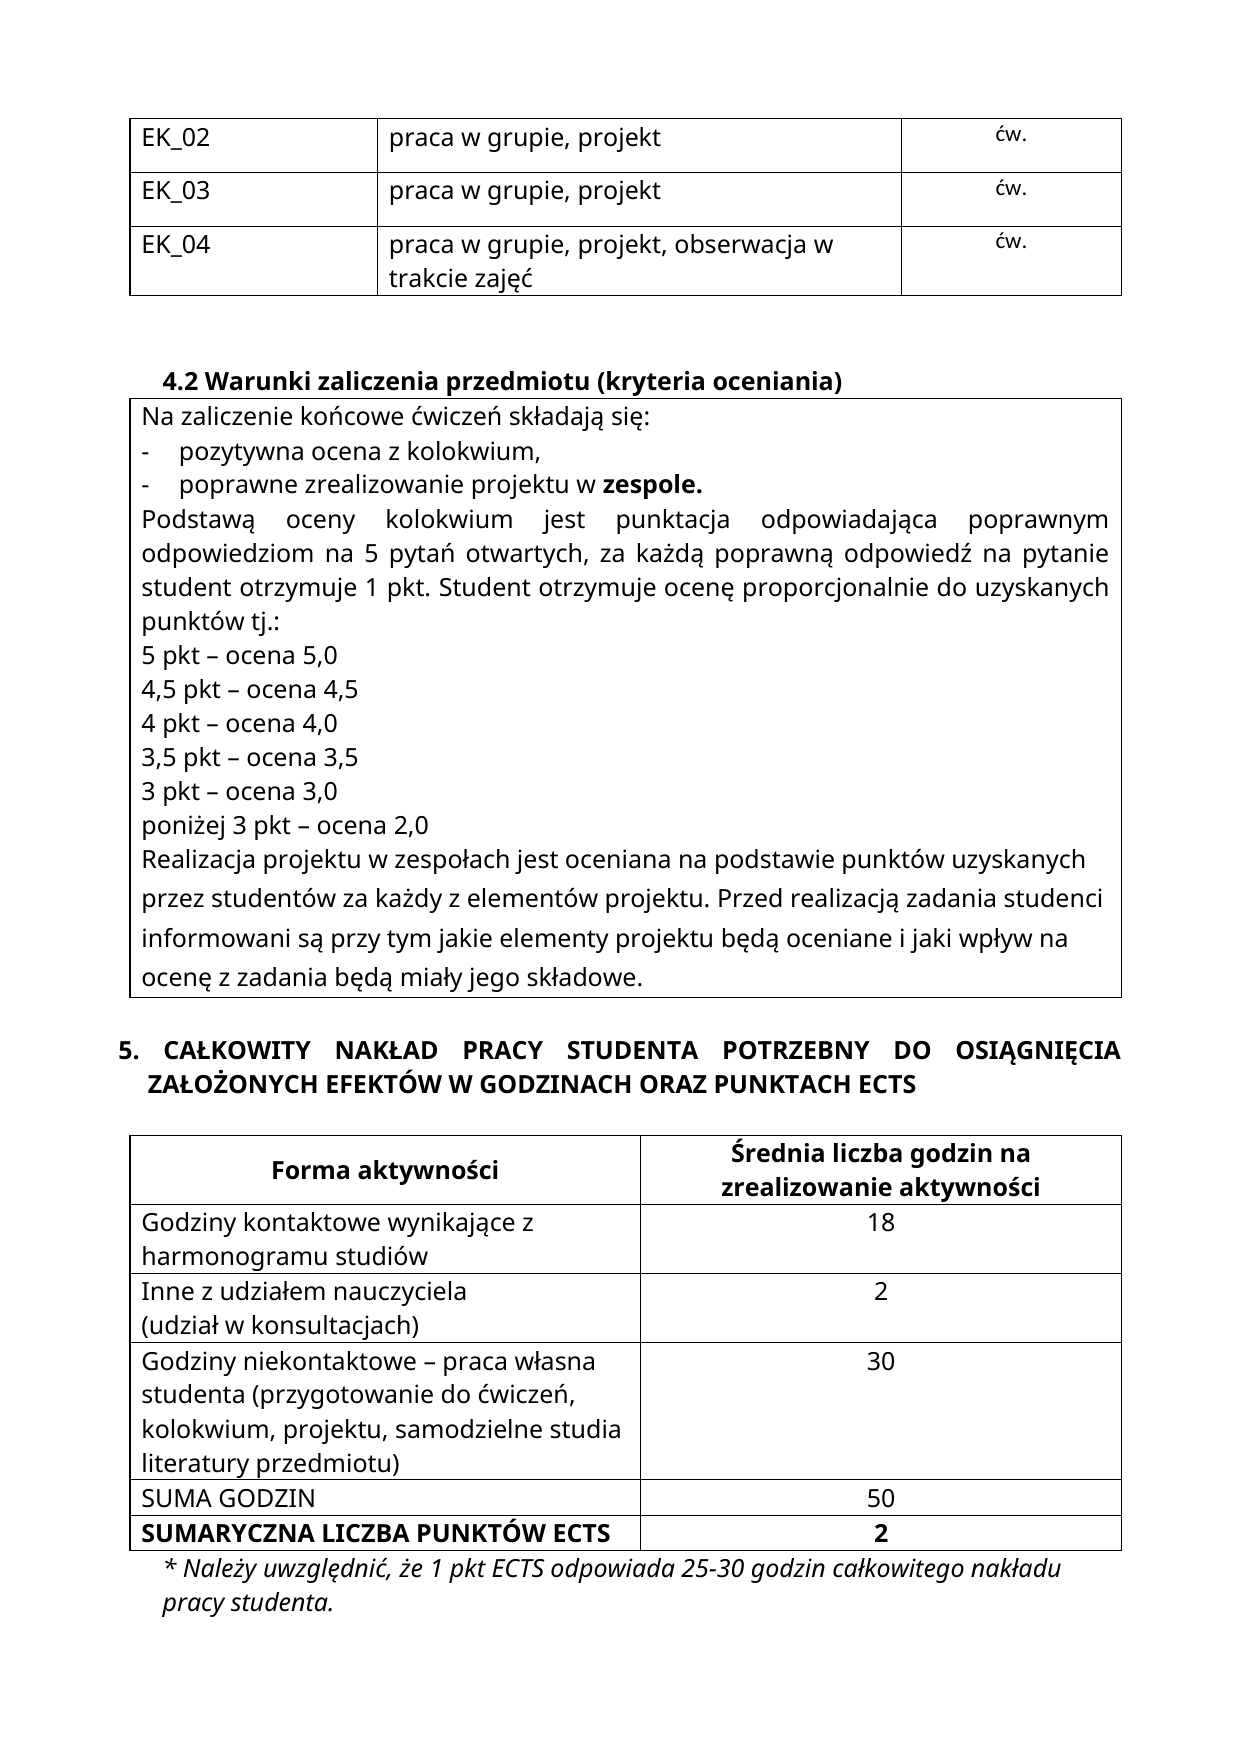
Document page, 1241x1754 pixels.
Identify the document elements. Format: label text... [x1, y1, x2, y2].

table_cell Inne z udziałem nauczyciela (udział w konsultacjach) [131, 1274, 640, 1342]
table_cell 18 [641, 1205, 1121, 1273]
table_cell SUMARYCZNA LICZBA PUNKTÓW ECTS [131, 1516, 640, 1549]
table_cell praca w grupie, projekt, obserwacja w trakcie zajęć [378, 227, 901, 295]
table_header Forma aktywności [131, 1136, 640, 1204]
table_cell praca w grupie, projekt [378, 119, 901, 172]
text 4.2 Warunki zaliczenia przedmiotu (kryteria oceniania) [162, 364, 1122, 398]
table_cell EK_03 [131, 173, 377, 226]
table_cell EK_04 [131, 227, 377, 295]
table_cell ćw. [902, 119, 1121, 172]
table_cell ćw. [902, 227, 1121, 295]
text 5. CAŁKOWITY NAKŁAD PRACY STUDENTA POTRZEBNY DO OSIĄGNIĘCIA ZAŁOŻONYCH EFEKTÓW W GODZINACH ORAZ PUNKTACH ECTS [118, 1032, 1122, 1101]
table_cell Godziny kontaktowe wynikające z harmonogramu studiów [131, 1205, 640, 1273]
text * Należy uwzględnić, że 1 pkt ECTS odpowiada 25-30 godzin całkowitego nakładu pracy studenta. [162, 1551, 1122, 1619]
table_cell EK_02 [131, 119, 377, 172]
table_cell ćw. [902, 173, 1121, 226]
table_cell 2 [641, 1274, 1121, 1342]
table_cell Godziny niekontaktowe – praca własna studenta (przygotowanie do ćwiczeń, kolokwium, projektu, samodzielne studia literatury przedmiotu) [131, 1343, 640, 1479]
table_header Na zaliczenie końcowe ćwiczeń składają się: pozytywna ocena z kolokwium, poprawne zrealizowanie projektu w zespole. Podstawą oceny kolokwium jest punktacja odpowiadająca poprawnym odpowiedziom na 5 pytań otwartych, za każdą poprawną odpowiedź na pytanie student otrzymuje 1 pkt. Student otrzymuje ocenę proporcjonalnie do uzyskanych punktów tj.: 5 pkt – ocena 5,0 4,5 pkt – ocena 4,5 4 pkt – ocena 4,0 3,5 pkt – ocena 3,5 3 pkt – ocena 3,0 poniżej 3 pkt – ocena 2,0 Realizacja projektu w zespołach jest oceniana na podstawie punktów uzyskanych przez studentów za każdy z elementów projektu. Przed realizacją zadania studenci informowani są przy tym jakie elementy projektu będą oceniane i jaki wpływ na ocenę z zadania będą miały jego składowe. [131, 399, 1121, 997]
table_cell praca w grupie, projekt [378, 173, 901, 226]
table_header Średnia liczba godzin na zrealizowanie aktywności [641, 1136, 1121, 1204]
table_cell 2 [641, 1516, 1121, 1549]
table_cell 50 [641, 1480, 1121, 1514]
table_cell 30 [641, 1343, 1121, 1479]
table_cell SUMA GODZIN [131, 1480, 640, 1514]
